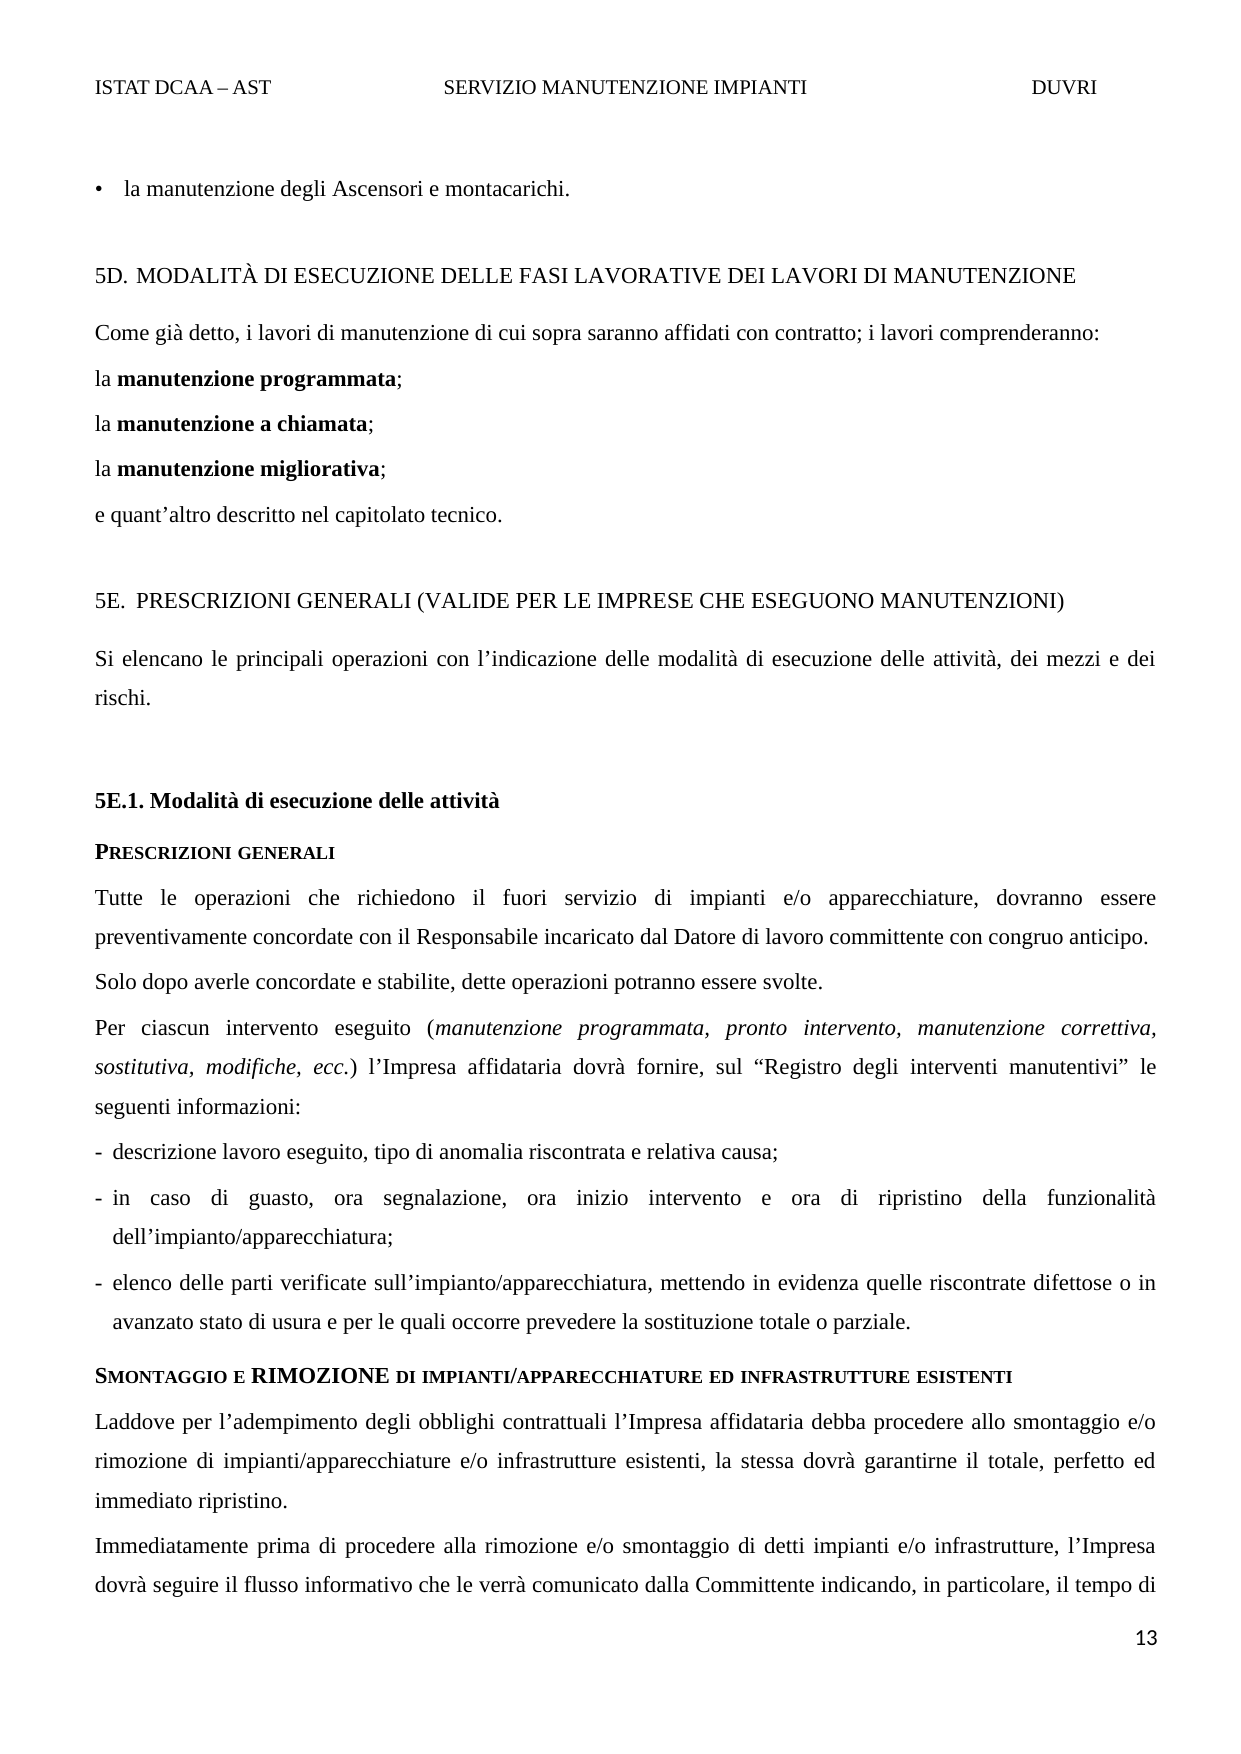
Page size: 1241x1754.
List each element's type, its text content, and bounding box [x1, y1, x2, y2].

text la manutenzione migliorativa; [94, 455, 1157, 482]
text Per ciascun intervento eseguito (manutenzione programmata, pronto intervento, manutenzione correttiva, sostitutiva, modifiche, ecc.) l’Impresa affidataria dovrà fornire, sul “Registro degli interventi manutentivi” le seguenti informazioni: [94, 1014, 1157, 1119]
text la manutenzione programmata; [94, 364, 1157, 391]
text Si elencano le principali operazioni con l’indicazione delle modalità di esecuzione delle attività, dei mezzi e dei rischi. [94, 645, 1157, 711]
text - descrizione lavoro eseguito, tipo di anomalia riscontrata e relativa causa; [94, 1138, 1157, 1164]
text - in caso di guasto, ora segnalazione, ora inizio intervento e ora di ripristino della funzionalità dell’impianto/apparecchiatura; [94, 1184, 1157, 1249]
text Come già detto, i lavori di manutenzione di cui sopra saranno affidati con contratto; i lavori comprenderanno: [94, 319, 1157, 346]
text Smontaggio e RIMOZIONE di impianti/apparecchiature ed infrastrutture esistenti [94, 1362, 1157, 1389]
text e quant’altro descritto nel capitolato tecnico. [94, 501, 1157, 527]
text Laddove per l’adempimento degli obblighi contrattuali l’Impresa affidataria debba procedere allo smontaggio e/o rimozione di impianti/apparecchiature e/o infrastrutture esistenti, la stessa dovrà garantirne il totale, perfetto ed immediato ripristino. [94, 1408, 1157, 1513]
text la manutenzione a chiamata; [94, 410, 1157, 436]
text Tutte le operazioni che richiedono il fuori servizio di impianti e/o apparecchiature, dovranno essere preventivamente concordate con il Responsabile incaricato dal Datore di lavoro committente con congruo anticipo. [94, 883, 1157, 949]
text 5d. Modalità di esecuzione delle fasi lavorative dei lavori di manutenzione [94, 262, 1157, 288]
text 5e.1. Modalità di esecuzione delle attività [94, 787, 1157, 813]
text 5e. Prescrizioni generali (valide per le Imprese che eseguono manutenzioni) [94, 588, 1157, 614]
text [94, 1532, 1157, 1598]
text • la manutenzione degli Ascensori e montacarichi. [94, 175, 1157, 202]
text Prescrizioni generali [94, 838, 1157, 864]
text Solo dopo averle concordate e stabilite, dette operazioni potranno essere svolte. [94, 968, 1157, 995]
text - elenco delle parti verificate sull’impianto/apparecchiatura, mettendo in evidenza quelle riscontrate difettose o in avanzato stato di usura e per le quali occorre prevedere la sostituzione totale o parziale. [94, 1268, 1157, 1334]
